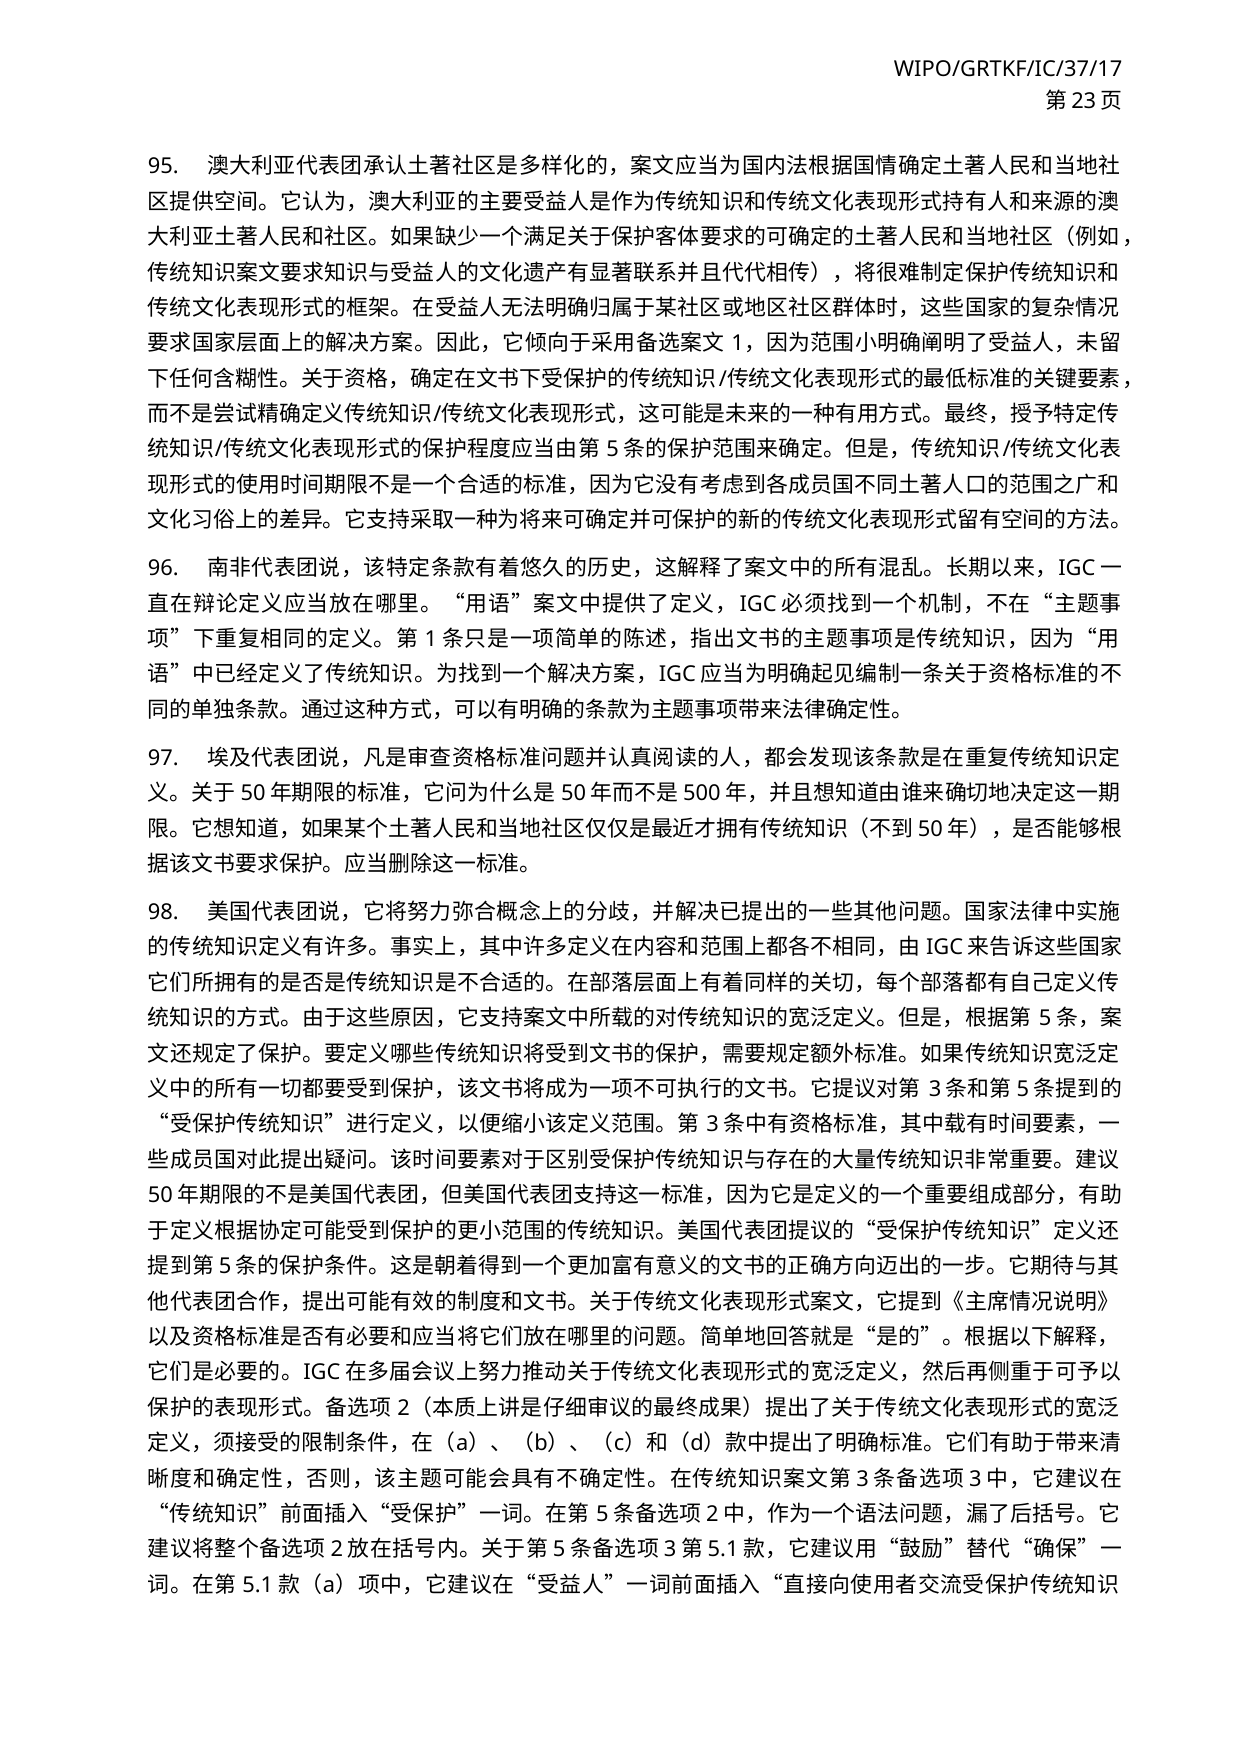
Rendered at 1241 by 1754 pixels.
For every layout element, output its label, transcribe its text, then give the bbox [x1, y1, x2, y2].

list 澳大利亚代表团承认土著社区是多样化的，案文应当为国内法根据国情确定土著人民和当地社区提供空间。它认为，澳大利亚的主要受益人是作为传统知识和传统文化表现形式持有人和来源的澳大利亚土著人民和社区。如果缺少一个满足关于保护客体要求的可确定的土著人民和当地社区（例如，传统知识案文要求知识与受益人的文化遗产有显著联系并且代代相传），将很难制定保护传统知识和传统文化表现形式的框架。在受益人无法明确归属于某社区或地区社区群体时，这些国家的复杂情况要求国家层面上的解决方案。因此，它倾向于采用备选案文1，因为范围小明确阐明了受益人，未留下任何含糊性。关于资格，确定在文书下受保护的传统知识/传统文化表现形式的最低标准的关键要素，而不是尝试精确定义传统知识/传统文化表现形式，这可能是未来的一种有用方式。最终，授予特定传统知识/传统文化表现形式的保护程度应当由第5条的保护范围来确定。但是，传统知识/传统文化表现形式的使用时间期限不是一个合适的标准，因为它没有考虑到各成员国不同土著人口的范围之广和文化习俗上的差异。它支持采取一种为将来可确定并可保护的新的传统文化表现形式留有空间的方法。 [148, 144, 1122, 534]
list 南非代表团说，该特定条款有着悠久的历史，这解释了案文中的所有混乱。长期以来，IGC一直在辩论定义应当放在哪里。“用语”案文中提供了定义，IGC必须找到一个机制，不在“主题事项”下重复相同的定义。第1条只是一项简单的陈述，指出文书的主题事项是传统知识，因为“用语”中已经定义了传统知识。为找到一个解决方案，IGC应当为明确起见编制一条关于资格标准的不同的单独条款。通过这种方式，可以有明确的条款为主题事项带来法律确定性。 [148, 547, 1122, 724]
list 埃及代表团说，凡是审查资格标准问题并认真阅读的人，都会发现该条款是在重复传统知识定义。关于50年期限的标准，它问为什么是50年而不是500年，并且想知道由谁来确切地决定这一期限。它想知道，如果某个土著人民和当地社区仅仅是最近才拥有传统知识（不到50年），是否能够根据该文书要求保护。应当删除这一标准。 [148, 736, 1122, 878]
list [148, 890, 1122, 1599]
